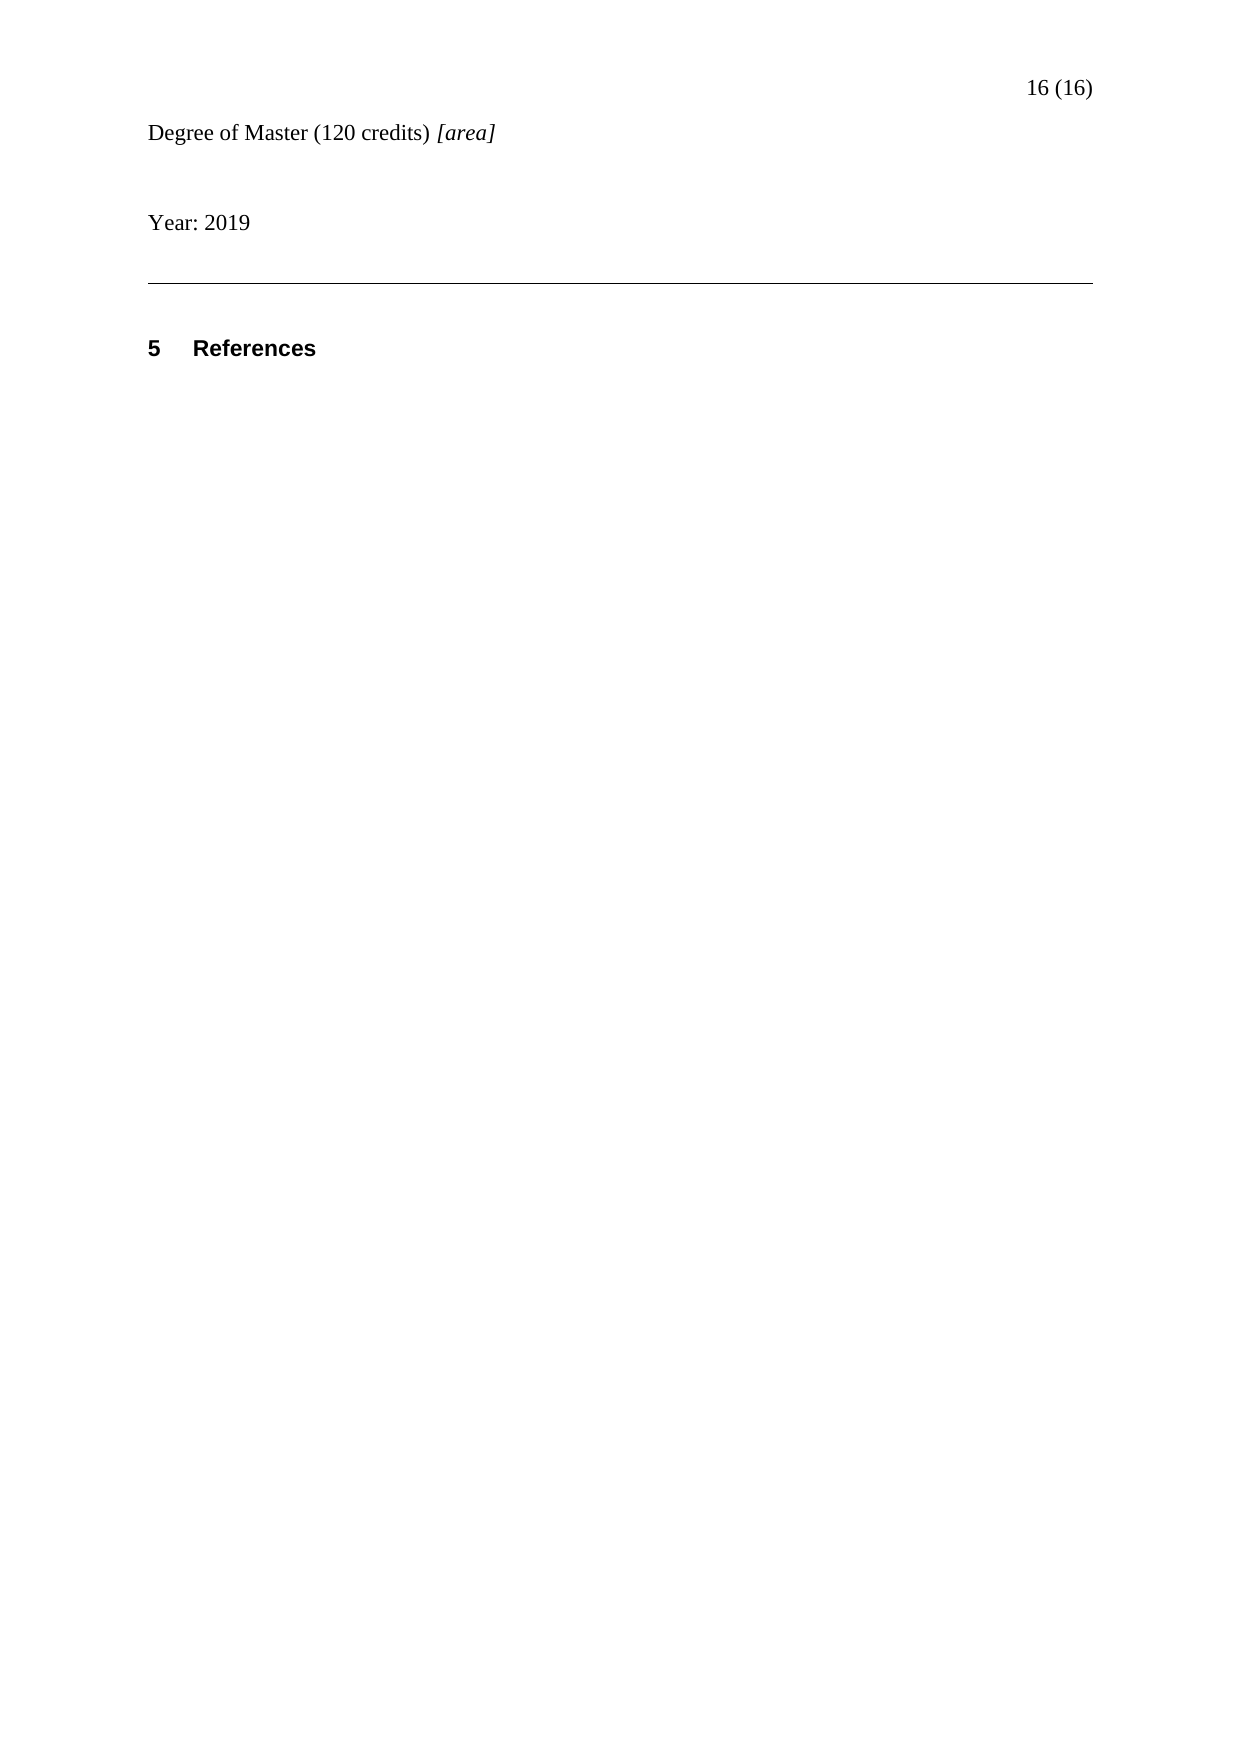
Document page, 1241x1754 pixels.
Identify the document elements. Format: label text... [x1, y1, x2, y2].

subtitle References [148, 335, 1093, 361]
